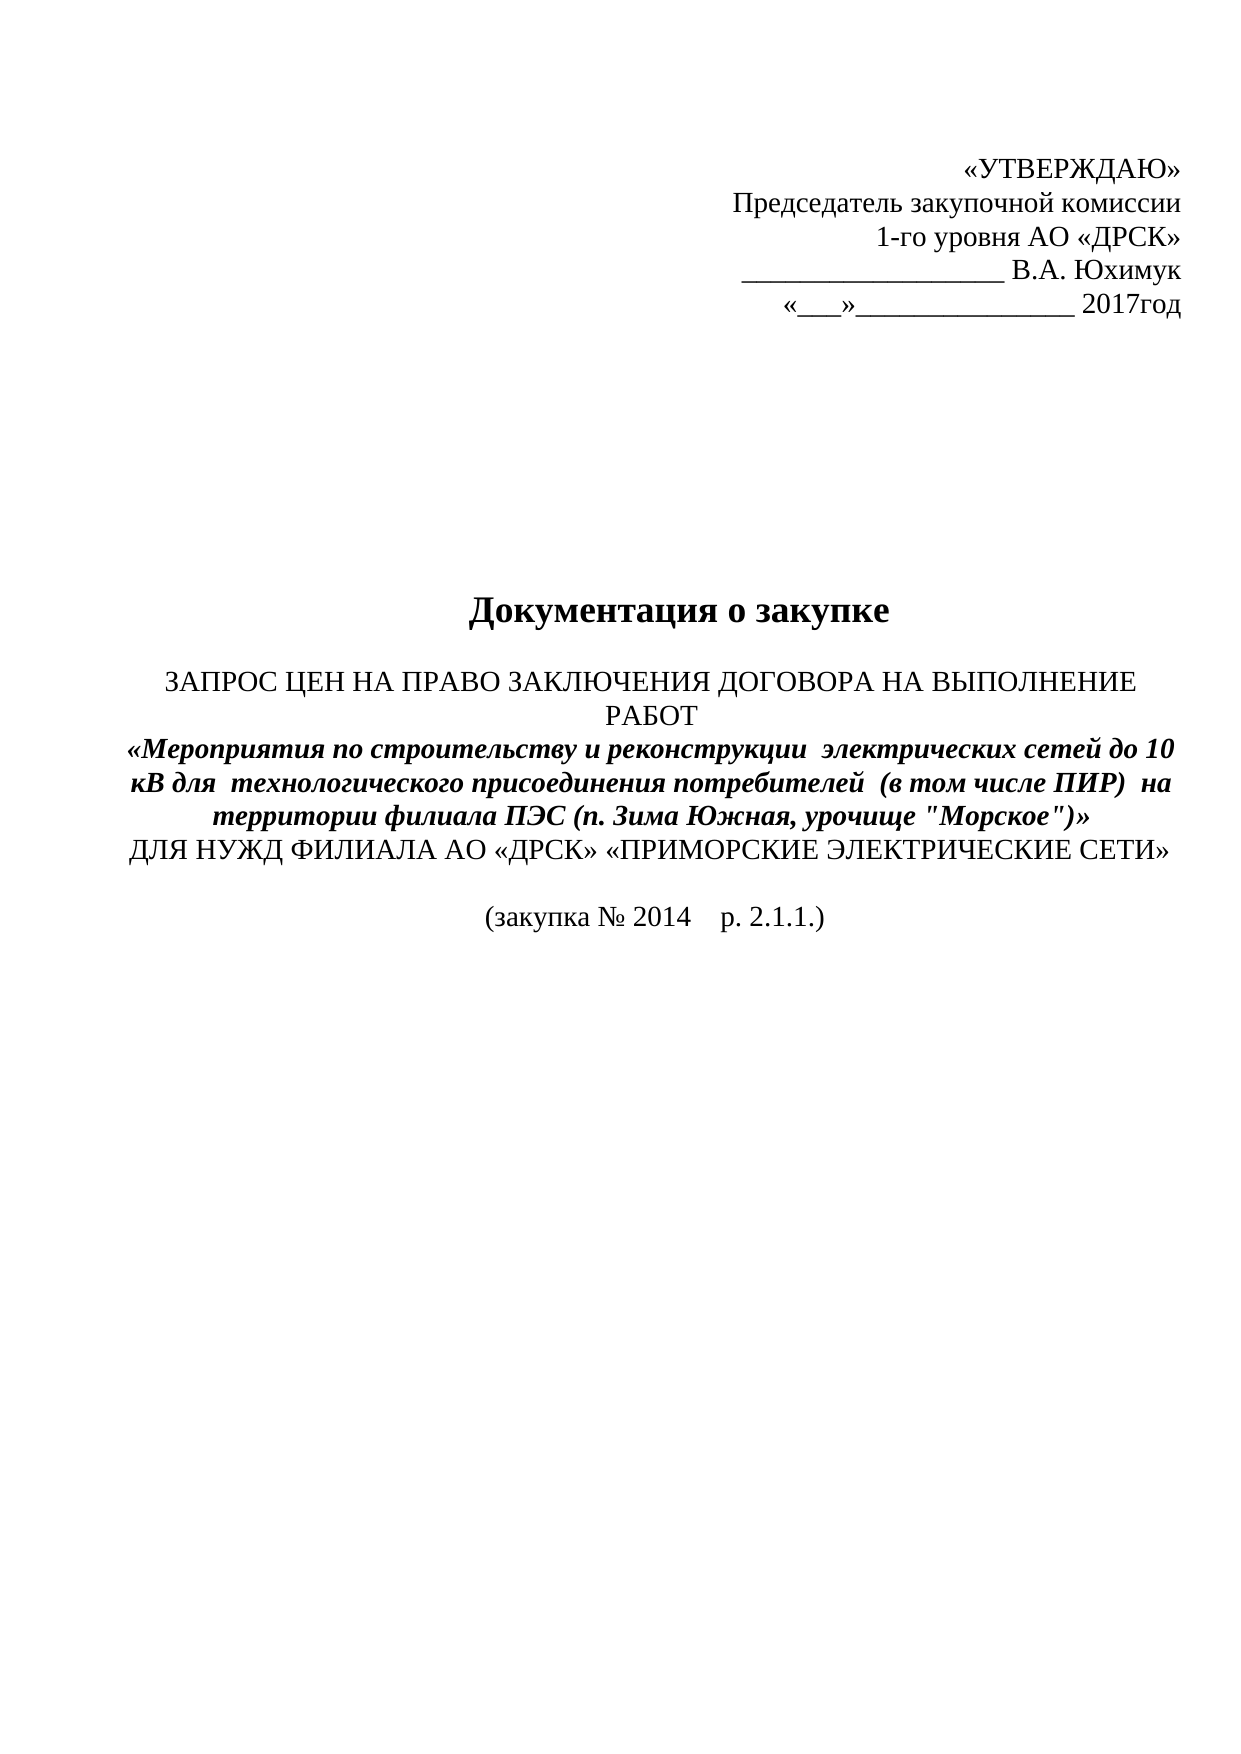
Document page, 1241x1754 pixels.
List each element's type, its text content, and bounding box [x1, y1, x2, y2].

text __________________ В.А. Юхимук [604, 252, 1181, 286]
text «Мероприятия по строительству и реконструкции электрических сетей до 10 кВ для технологического присоединения потребителей (в том числе ПИР) на территории филиала ПЭС (п. Зима Южная, урочище "Морское")» [121, 731, 1181, 832]
text 1-го уровня АО «ДРСК» [604, 219, 1181, 252]
text ДЛЯ НУЖД ФИЛИАЛА АО «ДРСК» «ПРИМОРСКИЕ ЭЛЕКТРИЧЕСКИЕ СЕТИ» [118, 832, 1181, 866]
text Председатель закупочной комиссии [604, 185, 1181, 219]
text «УТВЕРЖДАЮ» [604, 152, 1181, 185]
text Документация о закупке [118, 588, 1181, 631]
text (закупка № 2014 р. 2.1.1.) [121, 899, 1181, 933]
text ЗАПРОС ЦЕН НА ПРАВО ЗАКЛЮЧЕНИЯ ДОГОВОРА НА ВЫПОЛНЕНИЕ РАБОТ [121, 664, 1181, 731]
text «___»_______________ 2017год [604, 286, 1181, 319]
